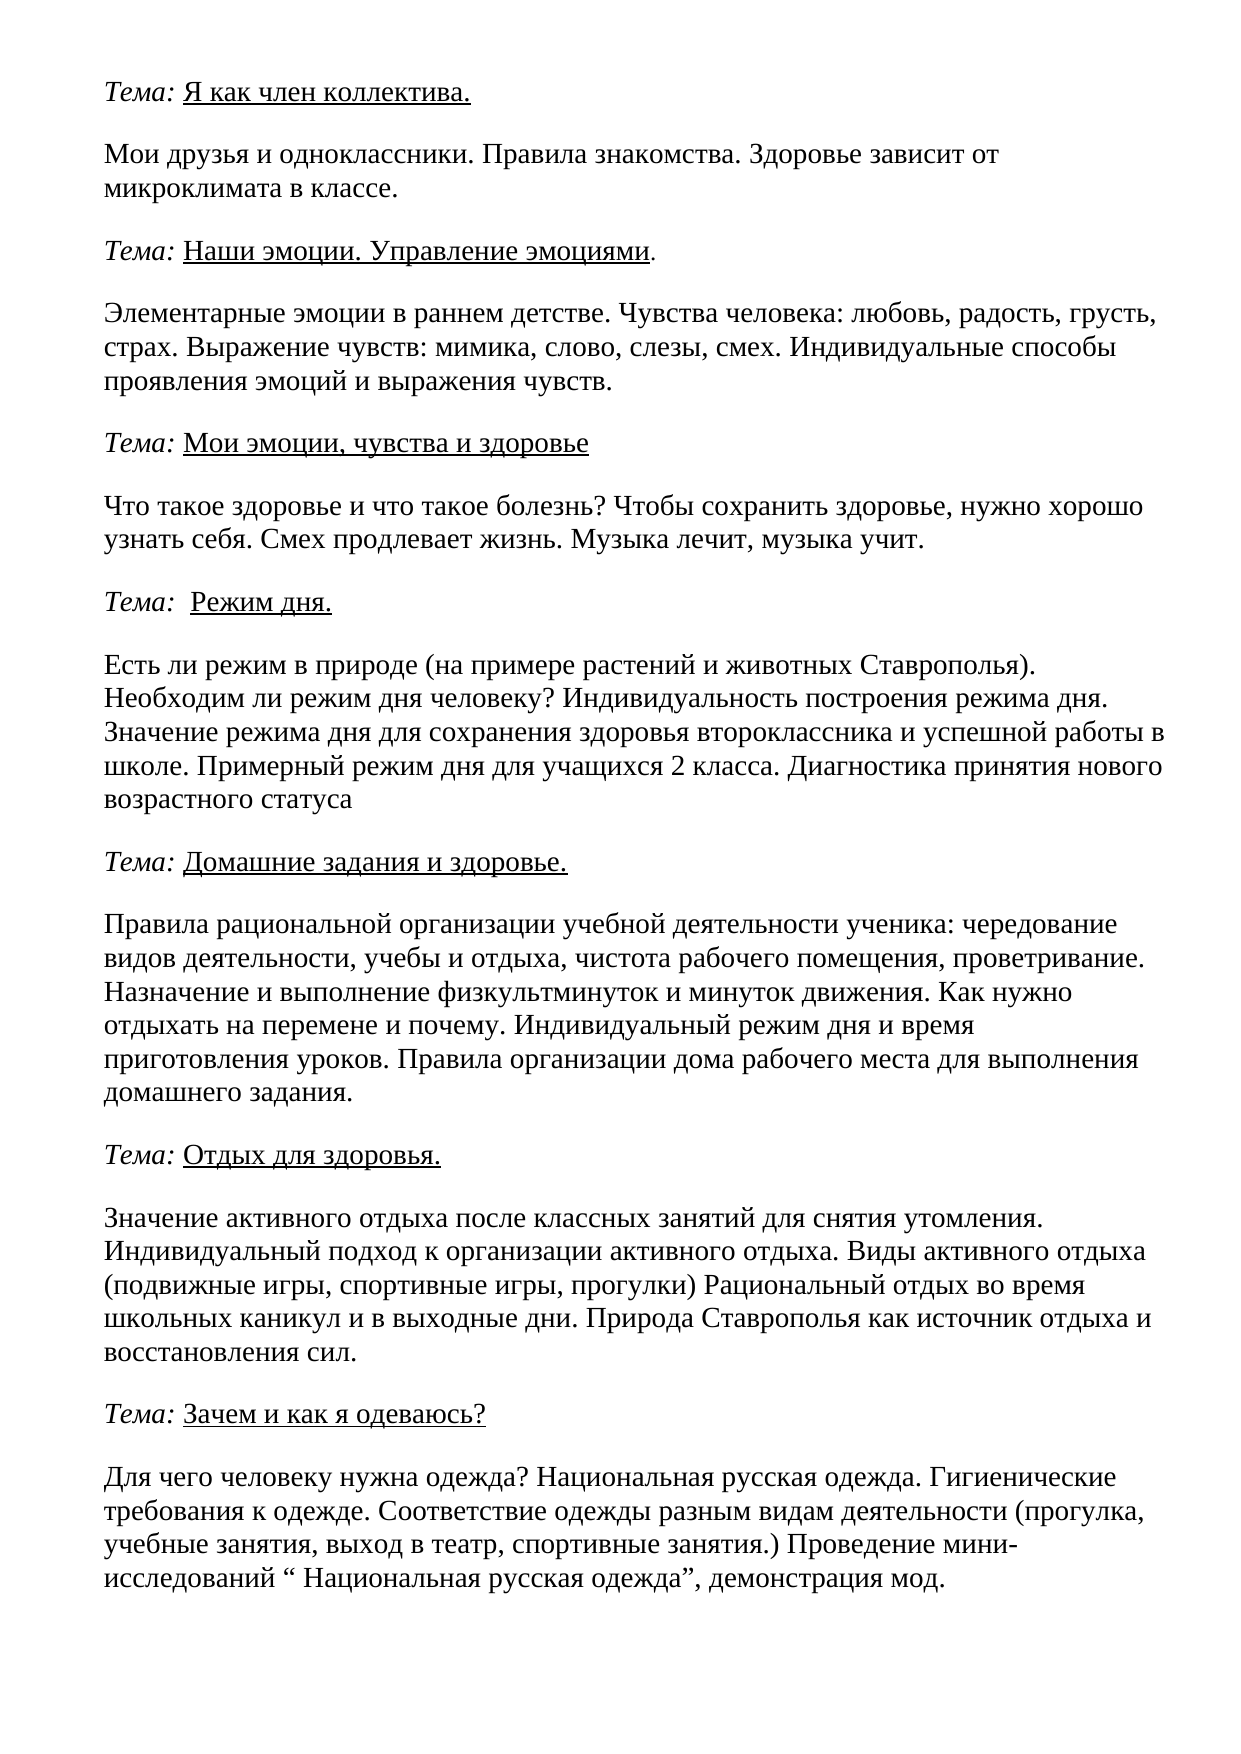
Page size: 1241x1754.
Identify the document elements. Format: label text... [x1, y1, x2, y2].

text Тема: Зачем и как я одеваюсь? [103, 1397, 1167, 1430]
text Есть ли режим в природе (на примере растений и животных Ставрополья). Необходим ли режим дня человеку? Индивидуальность построения режима дня. Значение режима дня для сохранения здоровья второклассника и успешной работы в школе. Примерный режим дня для учащихся 2 класса. Диагностика принятия нового возрастного статуса [103, 647, 1167, 815]
text Значение активного отдыха после классных занятий для снятия утомления. Индивидуальный подход к организации активного отдыха. Виды активного отдыха (подвижные игры, спортивные игры, прогулки) Рациональный отдых во время школьных каникул и в выходные дни. Природа Ставрополья как источник отдыха и восстановления сил. [103, 1200, 1167, 1367]
text Тема: Наши эмоции. Управление эмоциями. [103, 233, 1167, 266]
text Тема: Режим дня. [103, 584, 1167, 618]
text Тема: Домашние задания и здоровье. [103, 844, 1167, 877]
text Элементарные эмоции в раннем детстве. Чувства человека: любовь, радость, грусть, страх. Выражение чувств: мимика, слово, слезы, смех. Индивидуальные способы проявления эмоций и выражения чувств. [103, 296, 1167, 396]
text Мои друзья и одноклассники. Правила знакомства. Здоровье зависит от микроклимата в классе. [103, 137, 1167, 204]
text Тема: Отдых для здоровья. [103, 1137, 1167, 1171]
text Тема: Я как член коллектива. [103, 74, 1167, 107]
text Правила рациональной организации учебной деятельности ученика: чередование видов деятельности, учебы и отдыха, чистота рабочего помещения, проветривание. Назначение и выполнение физкультминуток и минуток движения. Как нужно отдыхать на перемене и почему. Индивидуальный режим дня и время приготовления уроков. Правила организации дома рабочего места для выполнения домашнего задания. [103, 907, 1167, 1108]
text Тема: Мои эмоции, чувства и здоровье [103, 425, 1167, 459]
text Что такое здоровье и что такое болезнь? Чтобы сохранить здоровье, нужно хорошо узнать себя. Смех продлевает жизнь. Музыка лечит, музыка учит. [103, 488, 1167, 555]
text Для чего человеку нужна одежда? Национальная русская одежда. Гигиенические требования к одежде. Соответствие одежды разным видам деятельности (прогулка, учебные занятия, выход в театр, спортивные занятия.) Проведение мини-исследований “ Национальная русская одежда”, демонстрация мод. [103, 1459, 1167, 1593]
